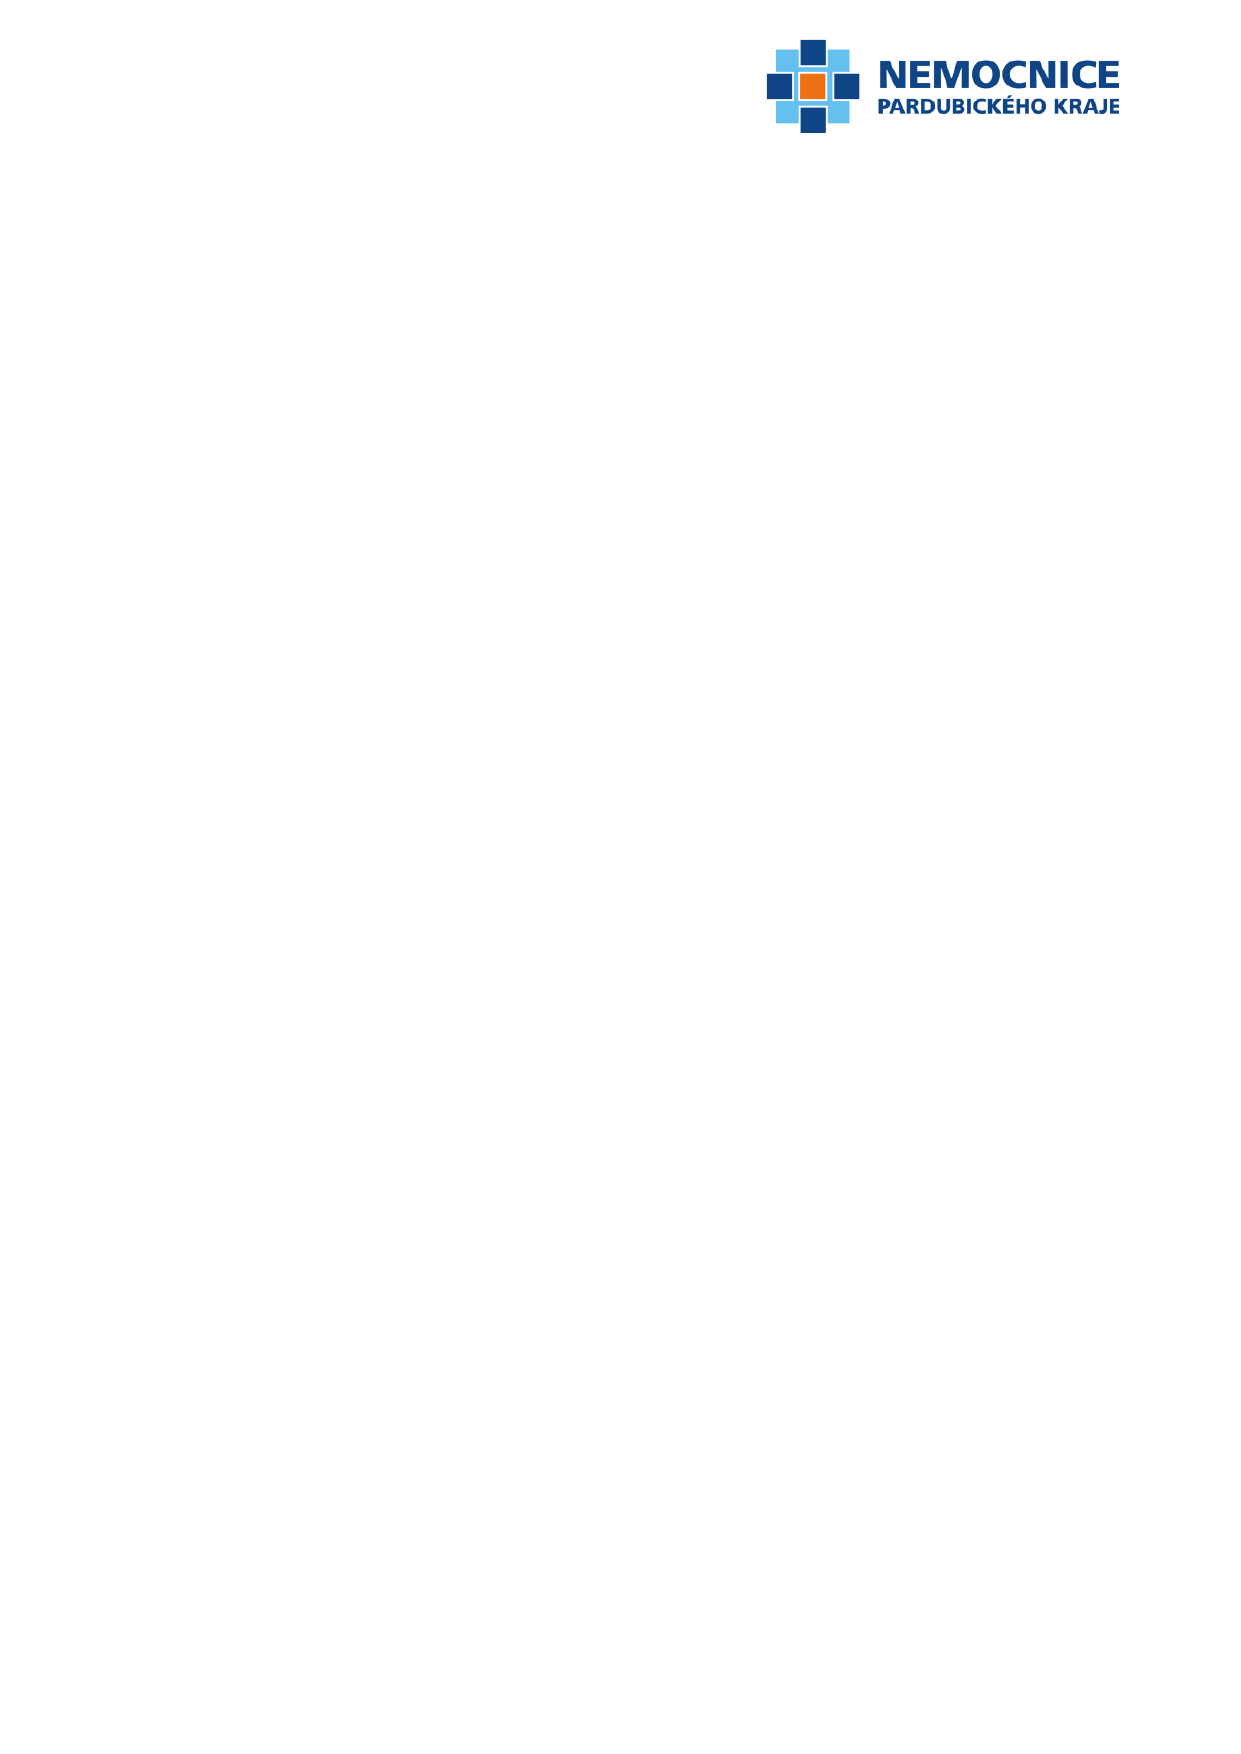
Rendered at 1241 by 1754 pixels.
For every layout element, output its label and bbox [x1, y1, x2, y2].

picture [766, 38, 1119, 134]
